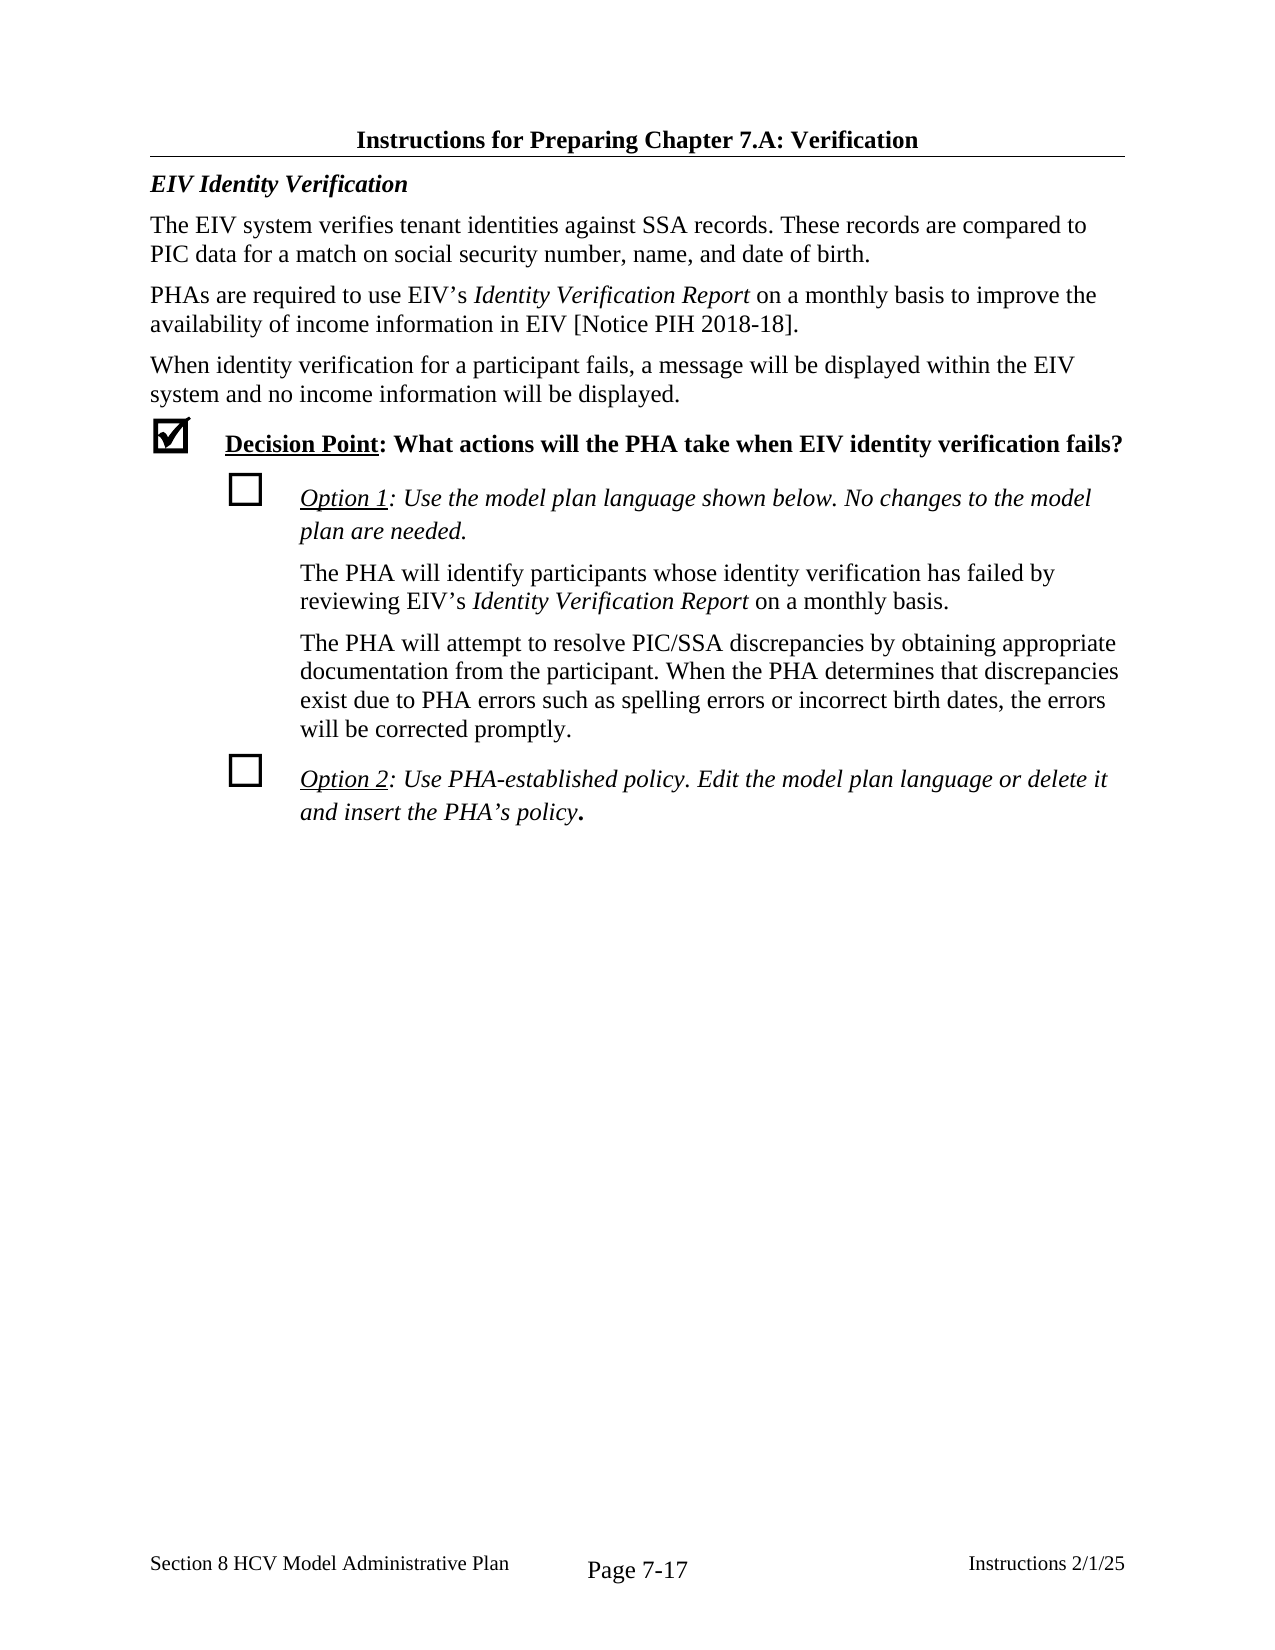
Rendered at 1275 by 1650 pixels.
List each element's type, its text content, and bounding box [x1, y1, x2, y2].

text The PHA will identify participants whose identity verification has failed by reviewing EIV’s Identity Verification Report on a monthly basis. [300, 558, 1125, 615]
text Option 1: Use the model plan language shown below. No changes to the model plan are needed. [225, 475, 1125, 545]
text EIV Identity Verification [150, 169, 1125, 198]
text The EIV system verifies tenant identities against SSA records. These records are compared to PIC data for a match on social security number, name, and date of birth. [150, 211, 1125, 268]
list Option 2: Use PHA-established policy. Edit the model plan language or delete it and insert the PHA’s policy. [225, 755, 1125, 826]
text PHAs are required to use EIV’s Identity Verification Report on a monthly basis to improve the availability of income information in EIV [Notice PIH 2018-18]. [150, 281, 1125, 338]
text Decision Point: What actions will the PHA take when EIV identity verification fails? [150, 421, 1125, 462]
text When identity verification for a participant fails, a message will be displayed within the EIV system and no income information will be displayed. [150, 351, 1125, 408]
text The PHA will attempt to resolve PIC/SSA discrepancies by obtaining appropriate documentation from the participant. When the PHA determines that discrepancies exist due to PHA errors such as spelling errors or incorrect birth dates, the errors will be corrected promptly. [300, 628, 1125, 743]
